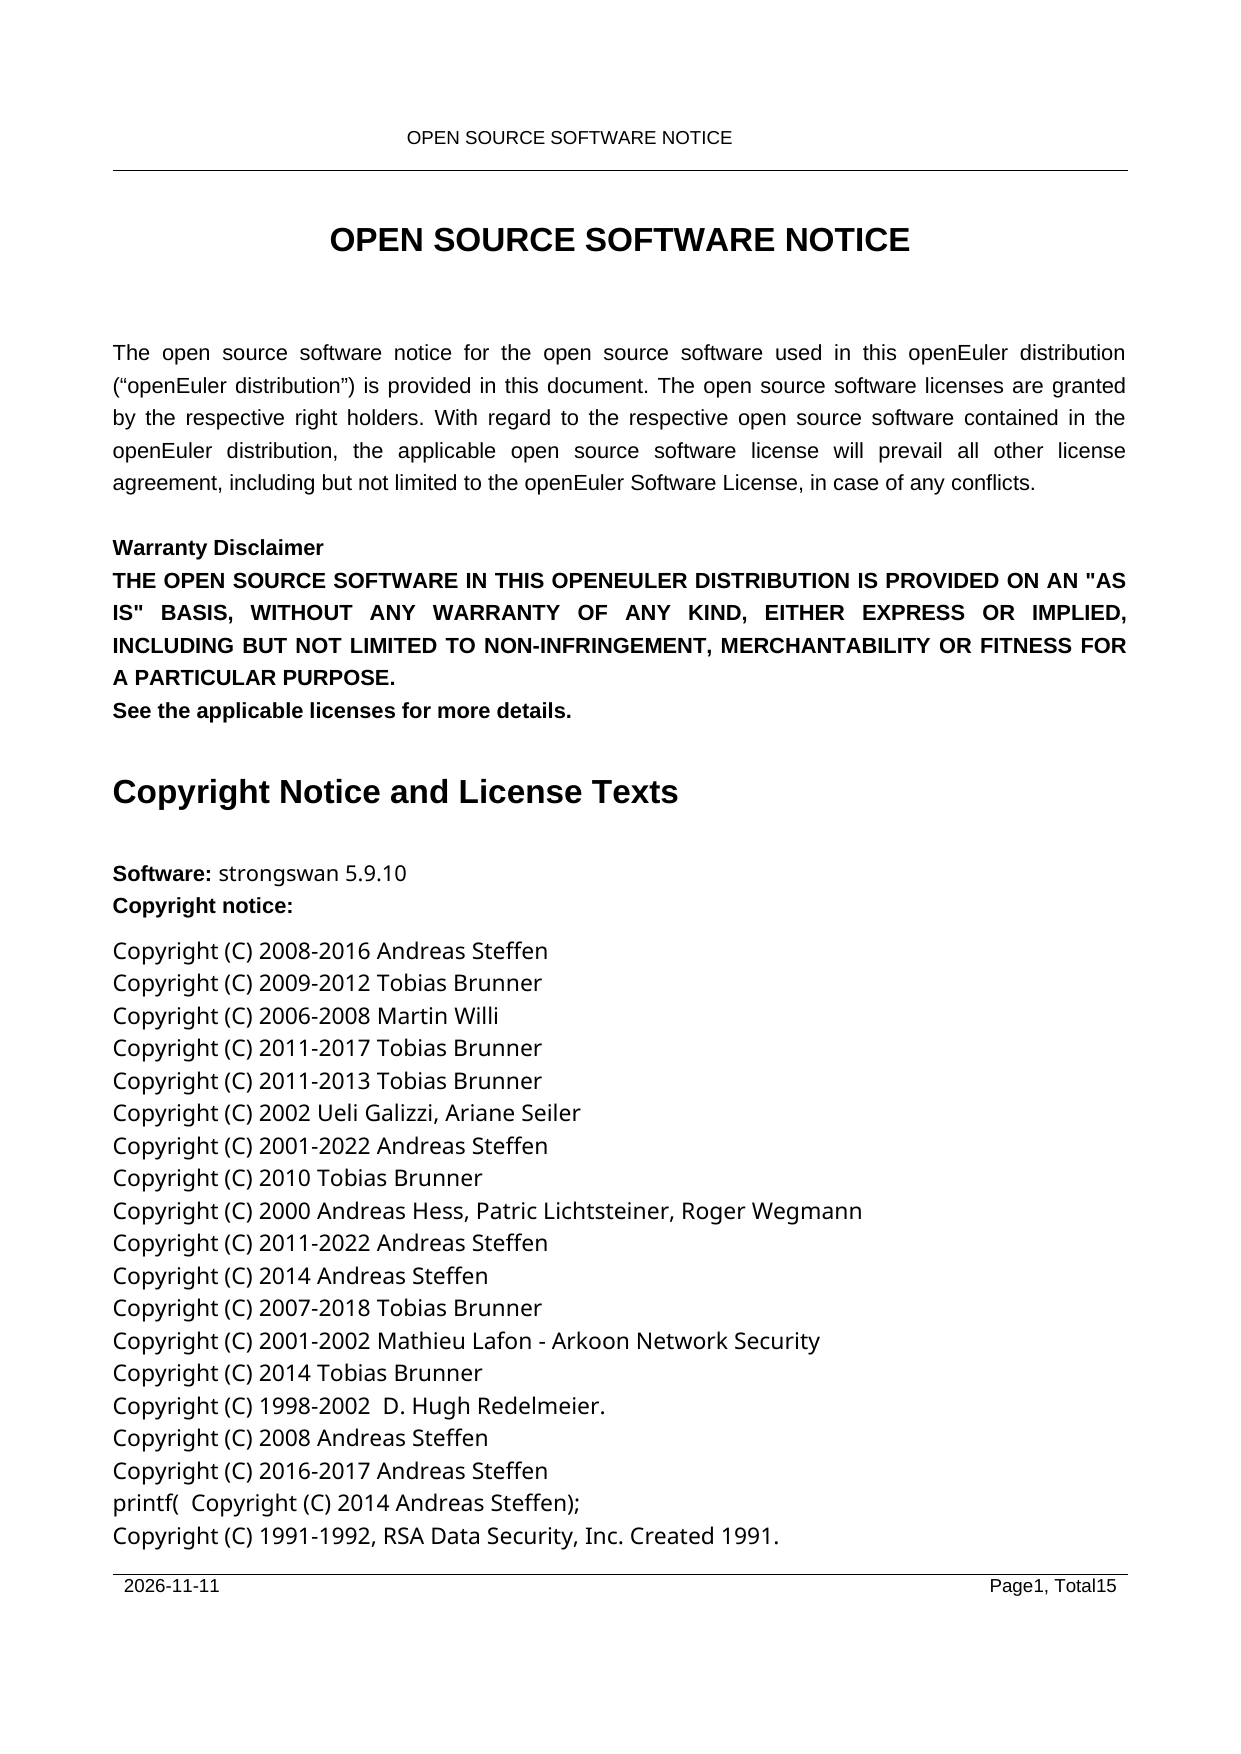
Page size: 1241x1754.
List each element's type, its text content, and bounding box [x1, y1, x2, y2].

text THE OPEN SOURCE SOFTWARE IN THIS OPENEULER DISTRIBUTION IS PROVIDED ON AN "AS IS" BASIS, WITHOUT ANY WARRANTY OF ANY KIND, EITHER EXPRESS OR IMPLIED, INCLUDING BUT NOT LIMITED TO NON-INFRINGEMENT, MERCHANTABILITY OR FITNESS FOR A PARTICULAR PURPOSE. See the applicable licenses for more details. [112, 564, 1128, 726]
text Warranty Disclaimer [112, 531, 1128, 564]
text Copyright Notice and License Texts [112, 759, 1128, 824]
text The open source software notice for the open source software used in this openEuler distribution (“openEuler distribution”) is provided in this document. The open source software licenses are granted by the respective right holders. With regard to the respective open source software contained in the openEuler distribution, the applicable open source software license will prevail all other license agreement, including but not limited to the openEuler Software License, in case of any conflicts. [112, 336, 1128, 499]
title Software: strongswan 5.9.10 [112, 856, 1128, 889]
text OPEN SOURCE SOFTWARE NOTICE [112, 206, 1128, 271]
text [112, 934, 1128, 1551]
text Copyright notice: [112, 889, 1128, 921]
